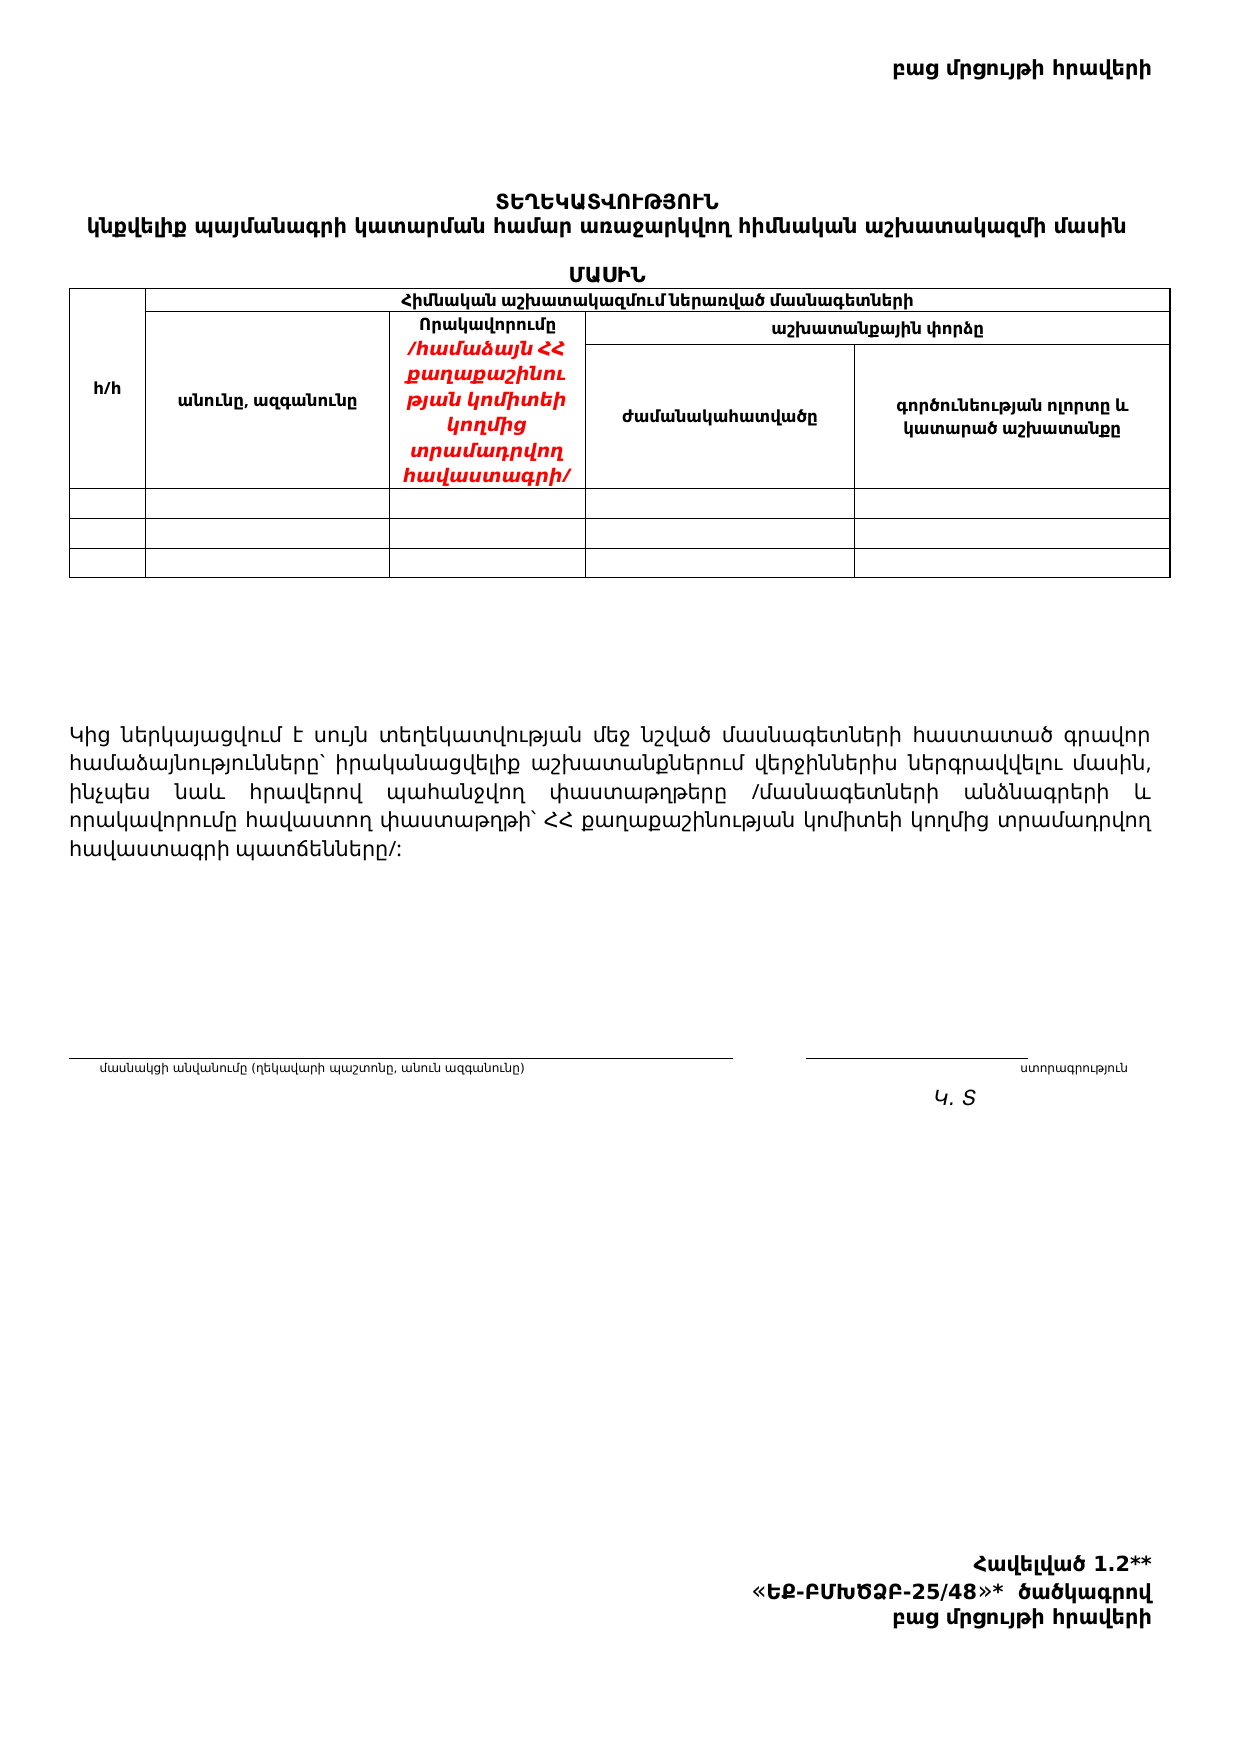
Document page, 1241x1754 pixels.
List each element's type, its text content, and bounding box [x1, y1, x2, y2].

text «ԵՔ-ԲՄԽԾՁԲ-25/48»* ծածկագրով [69, 1576, 1152, 1605]
table_cell [855, 519, 1169, 547]
table_cell [146, 489, 389, 518]
text բաց մրցույթի հրավերի [69, 1605, 1152, 1629]
text ՏԵՂԵԿԱՏՎՈՒԹՅՈՒՆ [62, 190, 1152, 214]
text բաց մրցույթի հրավերի [69, 56, 1152, 80]
table_cell աշխատանքային փորձը [586, 312, 1169, 344]
table_cell [390, 519, 585, 547]
text Հավելված 1.2** [69, 1552, 1152, 1576]
table_cell [70, 489, 145, 518]
table_cell Որակավորումը /համաձայն ՀՀ քաղաքաշինության կոմիտեի կողմից տրամադրվող հավաստագրի/ [390, 312, 585, 488]
table_header Հիմնական աշխատակազմում ներառված մասնագետների [146, 289, 1169, 311]
text ՄԱՍԻՆ [62, 263, 1152, 287]
table_cell [146, 549, 389, 577]
text Կից ներկայացվում է սույն տեղեկատվության մեջ նշված մասնագետների հաստատած գրավոր համաձայնությունները` իրականացվելիք աշխատանքներում վերջիններիս ներգրավվելու մասին, ինչպես նաև հրավերով պահանջվող փաստաթղթերը /մասնագետների անձնագրերի և որակավորումը հավաստող փաստաթղթի՝ ՀՀ քաղաքաշինության կոմիտեի կողմից տրամադրվող հավաստագրի պատճենները/: [69, 720, 1152, 862]
text մասնակցի անվանումը (ղեկավարի պաշտոնը, անուն ազգանունը) ստորագրություն [69, 1062, 1152, 1086]
table_cell ժամանակահատվածը [586, 345, 854, 488]
table_cell [70, 549, 145, 577]
table_cell [390, 549, 585, 577]
subtitle Կ. Տ [69, 1086, 978, 1110]
table_cell անունը, ազգանունը [146, 312, 389, 488]
table_header հ/հ [70, 289, 145, 488]
table_cell [586, 489, 854, 518]
table_cell [855, 549, 1169, 577]
table_cell [70, 519, 145, 547]
table_cell [146, 519, 389, 547]
table_cell գործունեության ոլորտը և կատարած աշխատանքը [855, 345, 1169, 488]
table_cell [586, 519, 854, 547]
table_cell [855, 489, 1169, 518]
text կնքվելիք պայմանագրի կատարման համար առաջարկվող հիմնական աշխատակազմի մասին [62, 214, 1152, 239]
table_cell [390, 489, 585, 518]
table_cell [586, 549, 854, 577]
